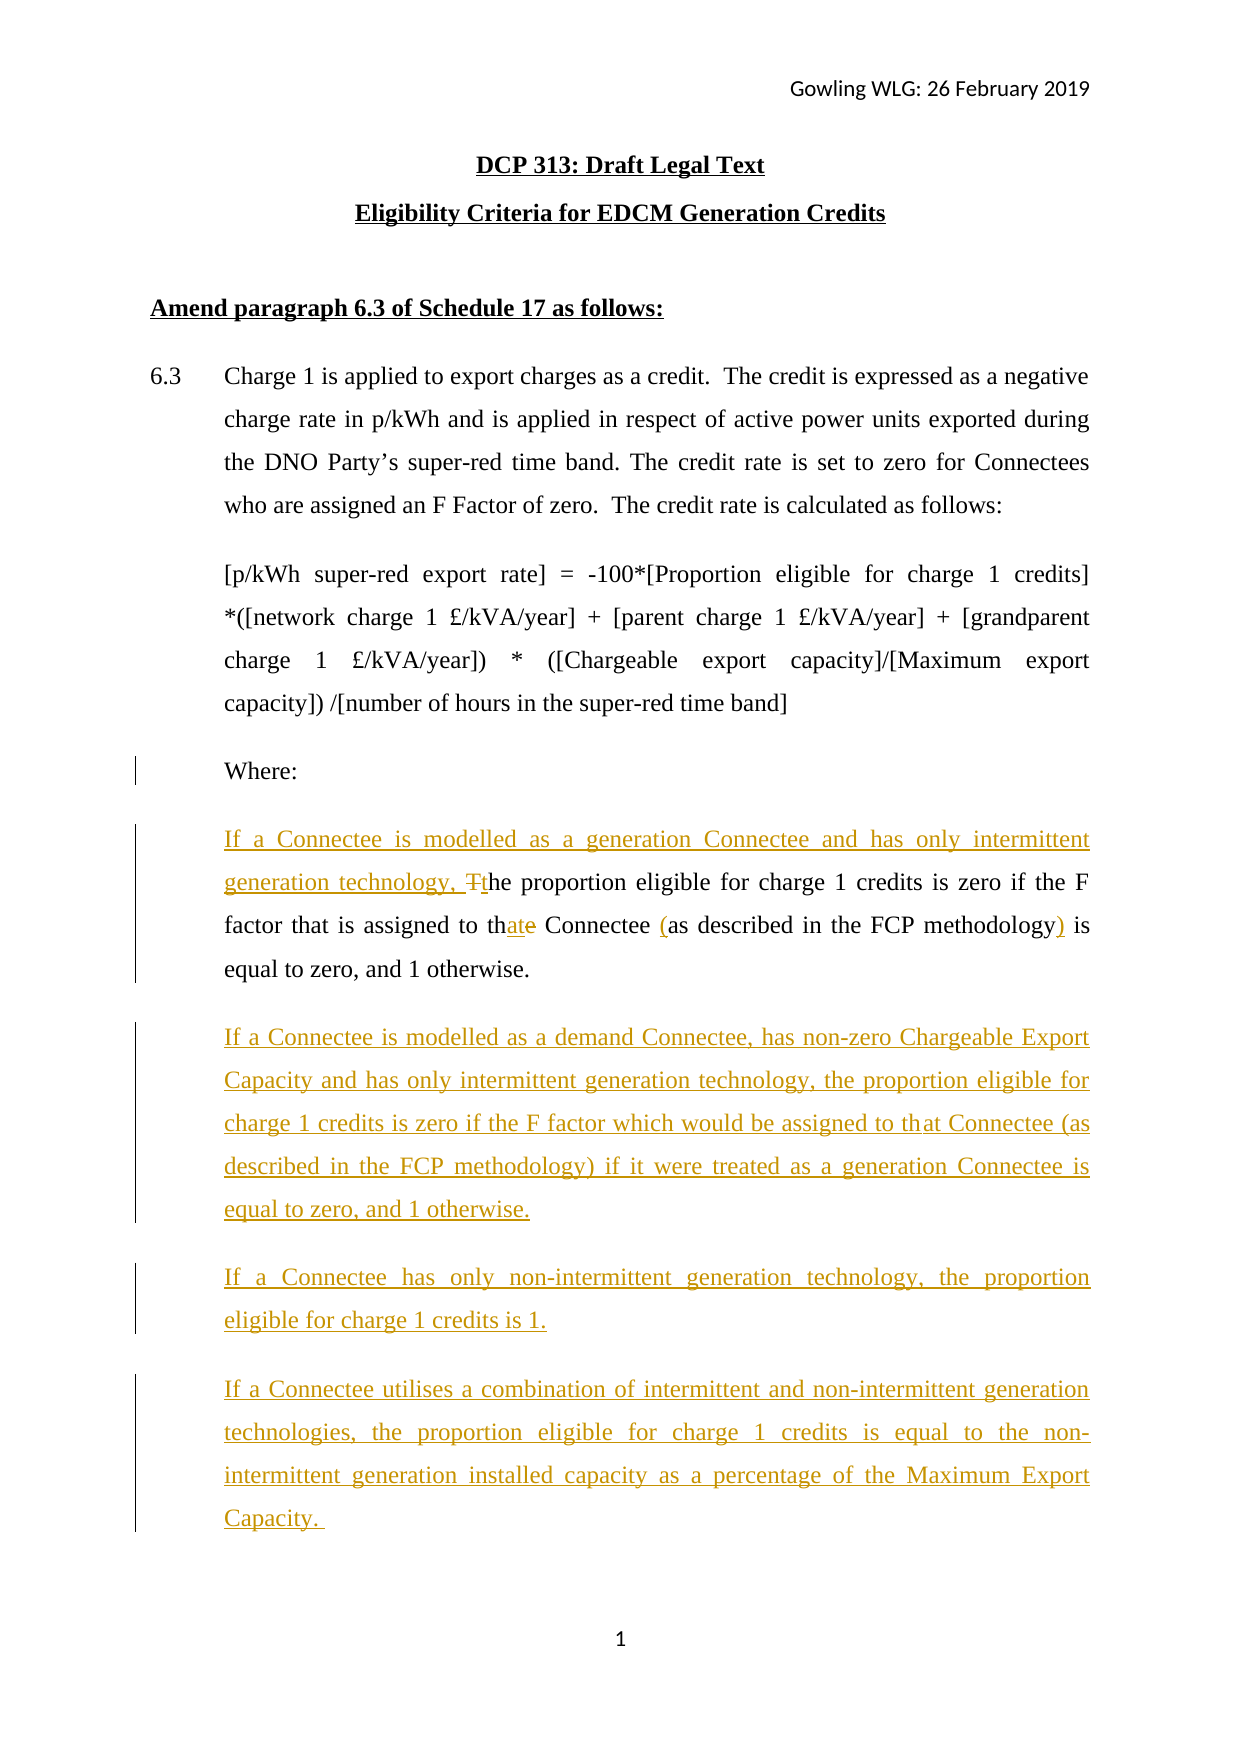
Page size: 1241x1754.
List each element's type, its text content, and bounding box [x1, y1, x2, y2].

text he proportion eligible for charge 1 credits is zero if the F factor that is assigned to th Connectee as described in the FCP methodology is equal to zero, and 1 otherwise. [224, 824, 1090, 849]
text DCP 313: Draft Legal Text [150, 150, 1090, 179]
text Amend paragraph 6.3 of Schedule 17 as follows: [150, 293, 1090, 322]
text [p/kWh super-red export rate] = -100*[Proportion eligible for charge 1 credits] *([network charge 1 £/kVA/year] + [parent charge 1 £/kVA/year] + [grandparent charge 1 £/kVA/year]) * ([Chargeable export capacity]/[Maximum export capacity]) /[number of hours in the super-red time band] [224, 559, 1090, 717]
list Charge 1 is applied to export charges as a credit. The credit is expressed as a negative charge rate in p/kWh and is applied in respect of active power units exported during the DNO Party’s super-red time band. The credit rate is set to zero for Connectees who are assigned an F Factor of zero. The credit rate is calculated as follows: [150, 361, 1090, 519]
text Where: [224, 756, 1090, 785]
text Eligibility Criteria for EDCM Generation Credits [150, 198, 1090, 226]
text he proportion eligible for charge 1 credits is zero if the F factor that is assigned to th Connectee as described in the FCP methodology is equal to zero, and 1 otherwise. [224, 851, 1090, 982]
